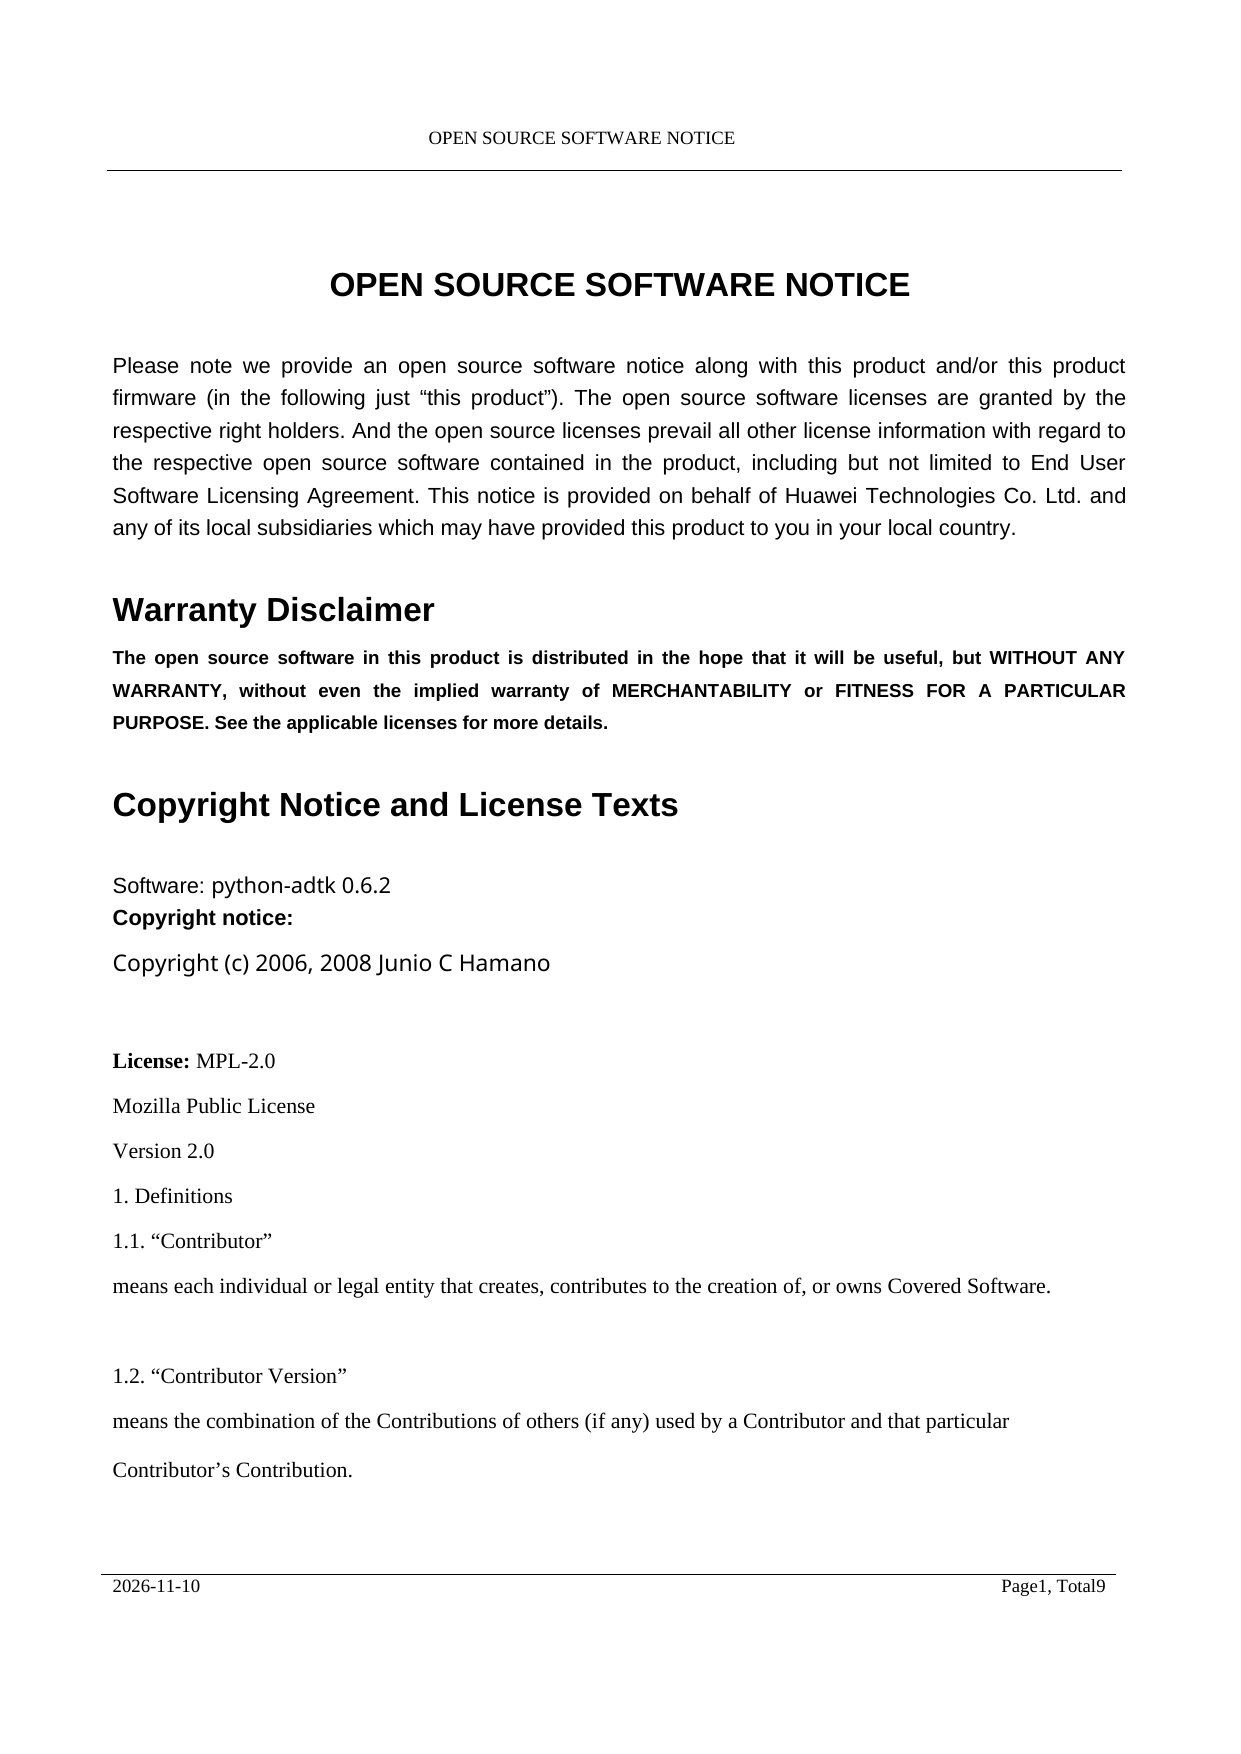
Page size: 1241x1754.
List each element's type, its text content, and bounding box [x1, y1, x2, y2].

text The open source software in this product is distributed in the hope that it will be useful, but WITHOUT ANY WARRANTY, without even the implied warranty of MERCHANTABILITY or FITNESS FOR A PARTICULAR PURPOSE. See the applicable licenses for more details. [112, 641, 1128, 739]
text License: MPL-2.0 [112, 1044, 1128, 1077]
text 1.1. “Contributor” [112, 1224, 1128, 1257]
text Warranty Disclaimer [112, 576, 1128, 641]
text Version 2.0 [112, 1134, 1128, 1167]
text Copyright Notice and License Texts [112, 771, 1128, 836]
text means the combination of the Contributions of others (if any) used by a Contributor and that particular Contributor’s Contribution. [112, 1405, 1128, 1486]
text Copyright notice: [112, 901, 1128, 934]
text Mozilla Public License [112, 1089, 1128, 1122]
text Software: python-adtk 0.6.2 [112, 869, 1128, 901]
text Please note we provide an open source software notice along with this product and/or this product firmware (in the following just “this product”). The open source software licenses are granted by the respective right holders. And the open source licenses prevail all other license information with regard to the respective open source software contained in the product, including but not limited to End User Software Licensing Agreement. This notice is provided on behalf of Huawei Technologies Co. Ltd. and any of its local subsidiaries which may have provided this product to you in your local country. [112, 349, 1128, 544]
text 1.2. “Contributor Version” [112, 1360, 1128, 1392]
text means each individual or legal entity that creates, contributes to the creation of, or owns Covered Software. [112, 1269, 1128, 1302]
text Copyright (c) 2006, 2008 Junio C Hamano [112, 947, 1128, 1028]
text OPEN SOURCE SOFTWARE NOTICE [112, 251, 1128, 316]
text 1. Definitions [112, 1179, 1128, 1212]
